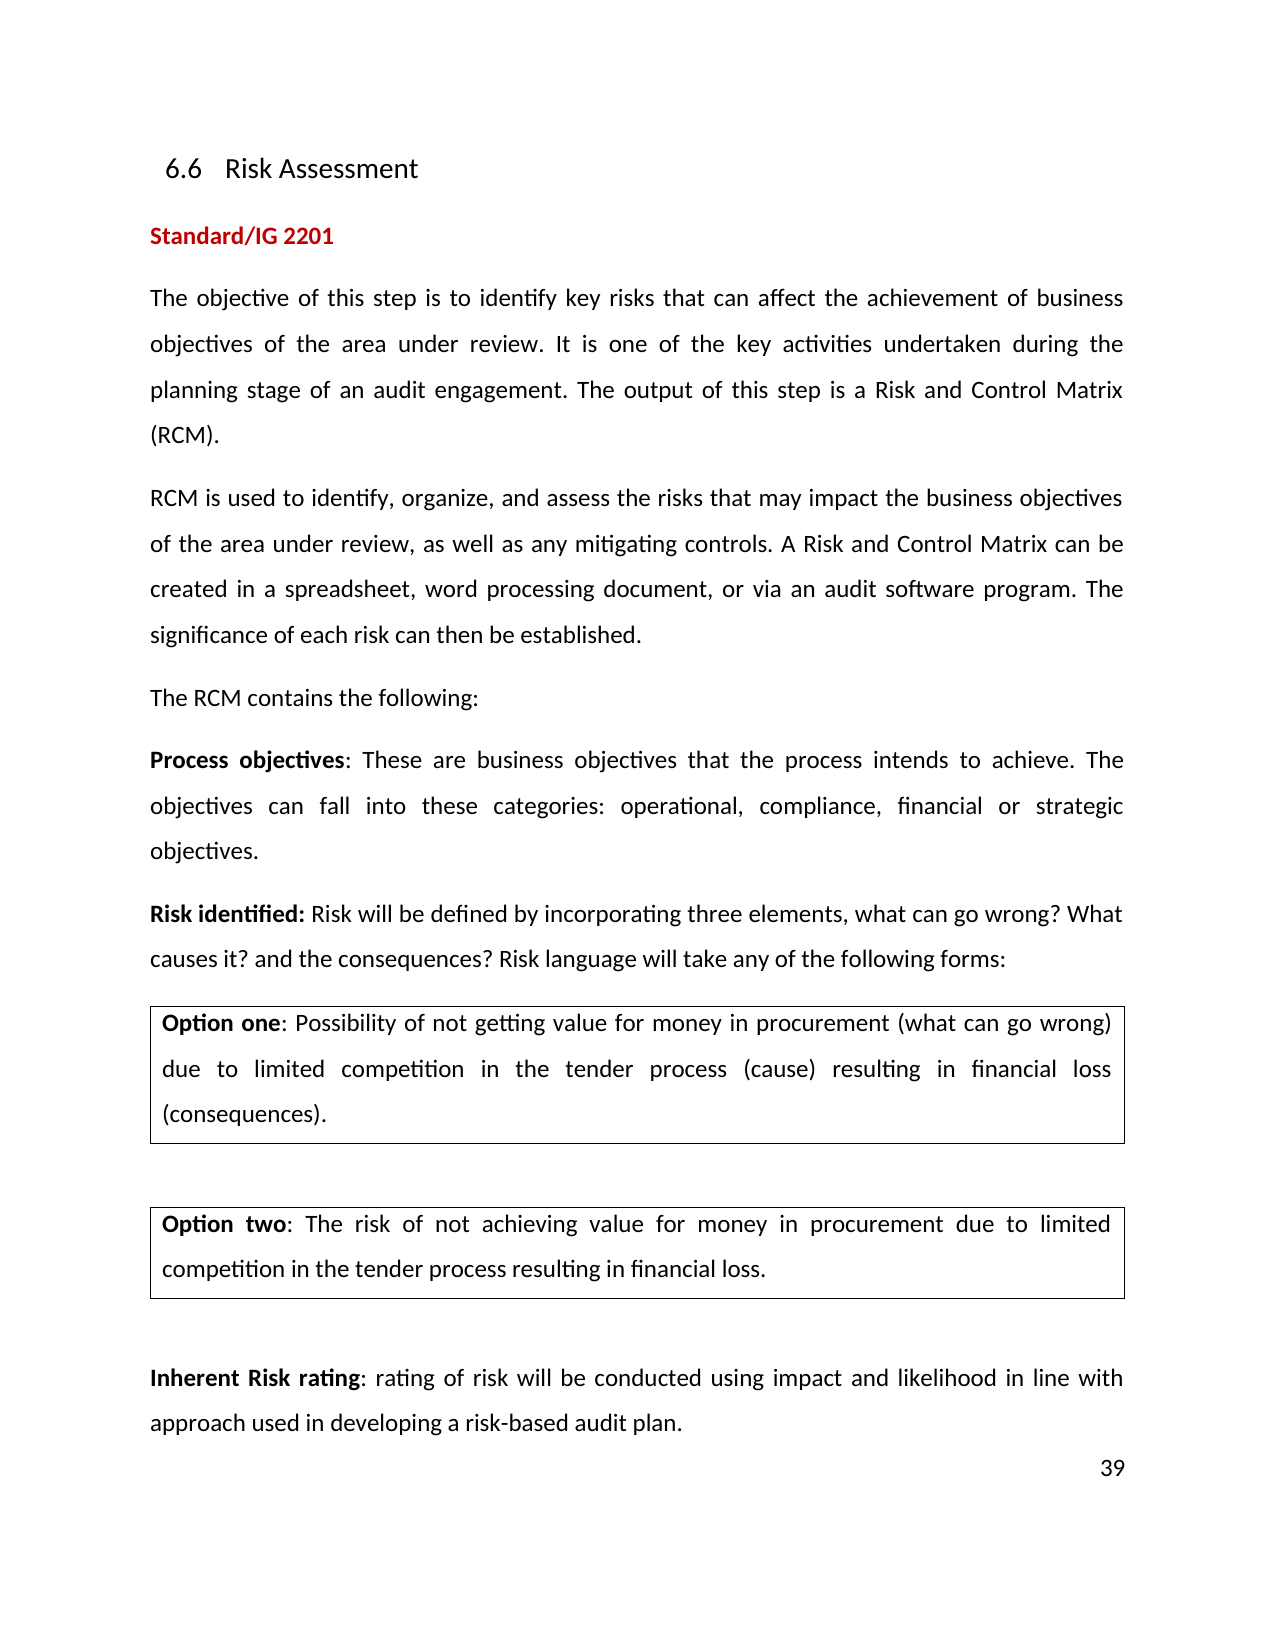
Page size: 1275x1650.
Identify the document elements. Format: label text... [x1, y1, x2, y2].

table_header Option one: Possibility of not getting value for money in procurement (what can go wrong) due to limited competition in the tender process (cause) resulting in financial loss (consequences). [151, 1007, 1124, 1143]
text The RCM contains the following: [150, 682, 1125, 712]
text Standard/IG 2201 [150, 220, 1125, 251]
table_header Option two: The risk of not achieving value for money in procurement due to limited competition in the tender process resulting in financial loss. [151, 1208, 1124, 1298]
text Risk identified: Risk will be defined by incorporating three elements, what can go wrong? What causes it? and the consequences? Risk language will take any of the following forms: [150, 898, 1125, 974]
text RCM is used to identify, organize, and assess the risks that may impact the business objectives of the area under review, as well as any mitigating controls. A Risk and Control Matrix can be created in a spreadsheet, word processing document, or via an audit software program. The significance of each risk can then be established. [150, 482, 1125, 650]
subtitle Risk Assessment [165, 150, 1125, 186]
text Inherent Risk rating: rating of risk will be conducted using impact and likelihood in line with approach used in developing a risk-based audit plan. [150, 1362, 1125, 1438]
text The objective of this step is to identify key risks that can affect the achievement of business objectives of the area under review. It is one of the key activities undertaken during the planning stage of an audit engagement. The output of this step is a Risk and Control Matrix (RCM). [150, 282, 1125, 450]
text Process objectives: These are business objectives that the process intends to achieve. The objectives can fall into these categories: operational, compliance, financial or strategic objectives. [150, 744, 1125, 866]
